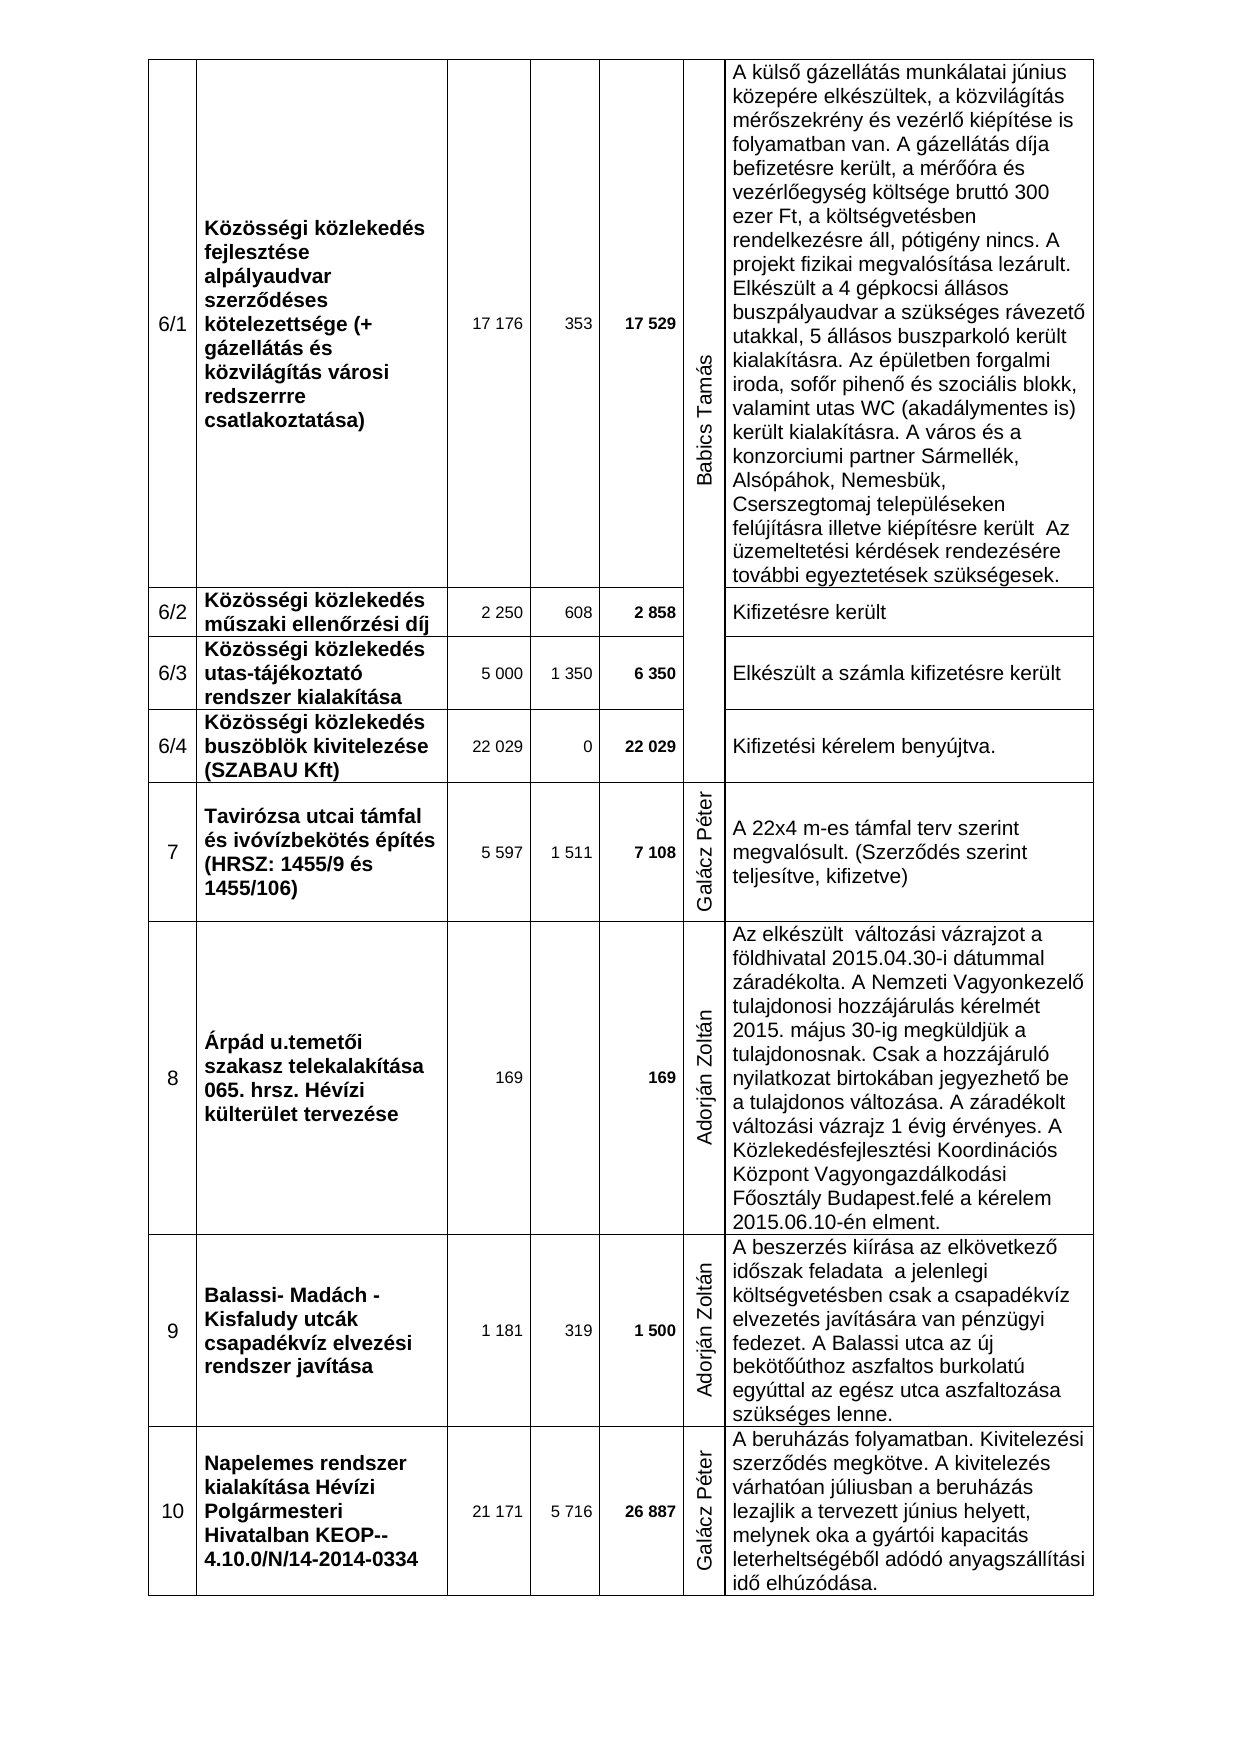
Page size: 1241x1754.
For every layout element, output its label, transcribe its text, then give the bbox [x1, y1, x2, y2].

table_cell 319 [531, 1235, 599, 1426]
table_cell Balassi- Madách - Kisfaludy utcák csapadékvíz elvezési rendszer javítása [197, 1235, 447, 1426]
table_cell 26 887 [600, 1427, 683, 1595]
table_cell 2 858 [600, 588, 683, 636]
table_cell 6/3 [149, 637, 196, 709]
table_cell 8 [149, 922, 196, 1233]
table_cell 1 181 [448, 1235, 530, 1426]
table_cell Galácz Péter [684, 783, 724, 921]
table_cell A beruházás folyamatban. Kivitelezési szerződés megkötve. A kivitelezés várhatóan júliusban a beruházás lezajlik a tervezett június helyett, melynek oka a gyártói kapacitás leterheltségéből adódó anyagszállítási idő elhúzódása. [726, 1427, 1093, 1595]
table_cell A 22x4 m-es támfal terv szerint megvalósult. (Szerződés szerint teljesítve, kifizetve) [726, 783, 1093, 921]
table_cell 1 350 [531, 637, 599, 709]
table_cell 7 108 [600, 783, 683, 921]
table_cell 169 [448, 922, 530, 1233]
table_cell Az elkészült változási vázrajzot a földhivatal 2015.04.30-i dátummal záradékolta. A Nemzeti Vagyonkezelő tulajdonosi hozzájárulás kérelmét 2015. május 30-ig megküldjük a tulajdonosnak. Csak a hozzájáruló nyilatkozat birtokában jegyezhető be a tulajdonos változása. A záradékolt változási vázrajz 1 évig érvényes. A Közlekedésfejlesztési Koordinációs Központ Vagyongazdálkodási Főosztály Budapest.felé a kérelem 2015.06.10-én elment. [726, 922, 1093, 1233]
table_cell 5 000 [448, 637, 530, 709]
table_cell 5 597 [448, 783, 530, 921]
table_cell Adorján Zoltán [684, 922, 724, 1233]
table_cell 17 529 [600, 60, 683, 587]
table_cell 6/4 [149, 710, 196, 782]
table_cell Elkészült a számla kifizetésre került [726, 637, 1093, 709]
table_cell Árpád u.temetői szakasz telekalakítása 065. hrsz. Hévízi külterület tervezése [197, 922, 447, 1233]
table_cell Közösségi közlekedés buszöblök kivitelezése (SZABAU Kft) [197, 710, 447, 782]
table_cell [531, 922, 599, 1233]
table_cell 22 029 [448, 710, 530, 782]
table_cell 9 [149, 1235, 196, 1426]
table_cell 5 716 [531, 1427, 599, 1595]
table_cell 10 [149, 1427, 196, 1595]
table_cell Galácz Péter [684, 1427, 724, 1595]
table_cell 608 [531, 588, 599, 636]
table_cell Napelemes rendszer kialakítása Hévízi Polgármesteri Hivatalban KEOP--4.10.0/N/14-2014-0334 [197, 1427, 447, 1595]
table_cell 2 250 [448, 588, 530, 636]
table_cell A külső gázellátás munkálatai június közepére elkészültek, a közvilágítás mérőszekrény és vezérlő kiépítése is folyamatban van. A gázellátás díja befizetésre került, a mérőóra és vezérlőegység költsége bruttó 300 ezer Ft, a költségvetésben rendelkezésre áll, pótigény nincs. A projekt fizikai megvalósítása lezárult. Elkészült a 4 gépkocsi állásos buszpályaudvar a szükséges rávezető utakkal, 5 állásos buszparkoló került kialakításra. Az épületben forgalmi iroda, sofőr pihenő és szociális blokk, valamint utas WC (akadálymentes is) került kialakításra. A város és a konzorciumi partner Sármellék, Alsópáhok, Nemesbük, Cserszegtomaj településeken felújításra illetve kiépítésre került Az üzemeltetési kérdések rendezésére további egyeztetések szükségesek. [726, 60, 1093, 587]
table_cell 0 [531, 710, 599, 782]
table_cell Kifizetési kérelem benyújtva. [726, 710, 1093, 782]
table_cell 6 350 [600, 637, 683, 709]
table_cell Kifizetésre került [726, 588, 1093, 636]
table_cell Közösségi közlekedés utas-tájékoztató rendszer kialakítása [197, 637, 447, 709]
table_cell Közösségi közlekedés fejlesztése alpályaudvar szerződéses kötelezettsége (+ gázellátás és közvilágítás városi redszerrre csatlakoztatása) [197, 60, 447, 587]
table_cell 17 176 [448, 60, 530, 587]
table_cell 22 029 [600, 710, 683, 782]
table_cell 169 [600, 922, 683, 1233]
table_cell 1 511 [531, 783, 599, 921]
table_cell Közösségi közlekedés műszaki ellenőrzési díj [197, 588, 447, 636]
table_cell Tavirózsa utcai támfal és ivóvízbekötés építés (HRSZ: 1455/9 és 1455/106) [197, 783, 447, 921]
table_cell 6/1 [149, 60, 196, 587]
table_cell 6/2 [149, 588, 196, 636]
table_cell Adorján Zoltán [684, 1235, 724, 1426]
table_cell 21 171 [448, 1427, 530, 1595]
table_cell A beszerzés kiírása az elkövetkező időszak feladata a jelenlegi költségvetésben csak a csapadékvíz elvezetés javítására van pénzügyi fedezet. A Balassi utca az új bekötőúthoz aszfaltos burkolatú egyúttal az egész utca aszfaltozása szükséges lenne. [726, 1235, 1093, 1426]
table_cell Babics Tamás [684, 60, 724, 782]
table_cell 7 [149, 783, 196, 921]
table_cell 1 500 [600, 1235, 683, 1426]
table_cell 353 [531, 60, 599, 587]
